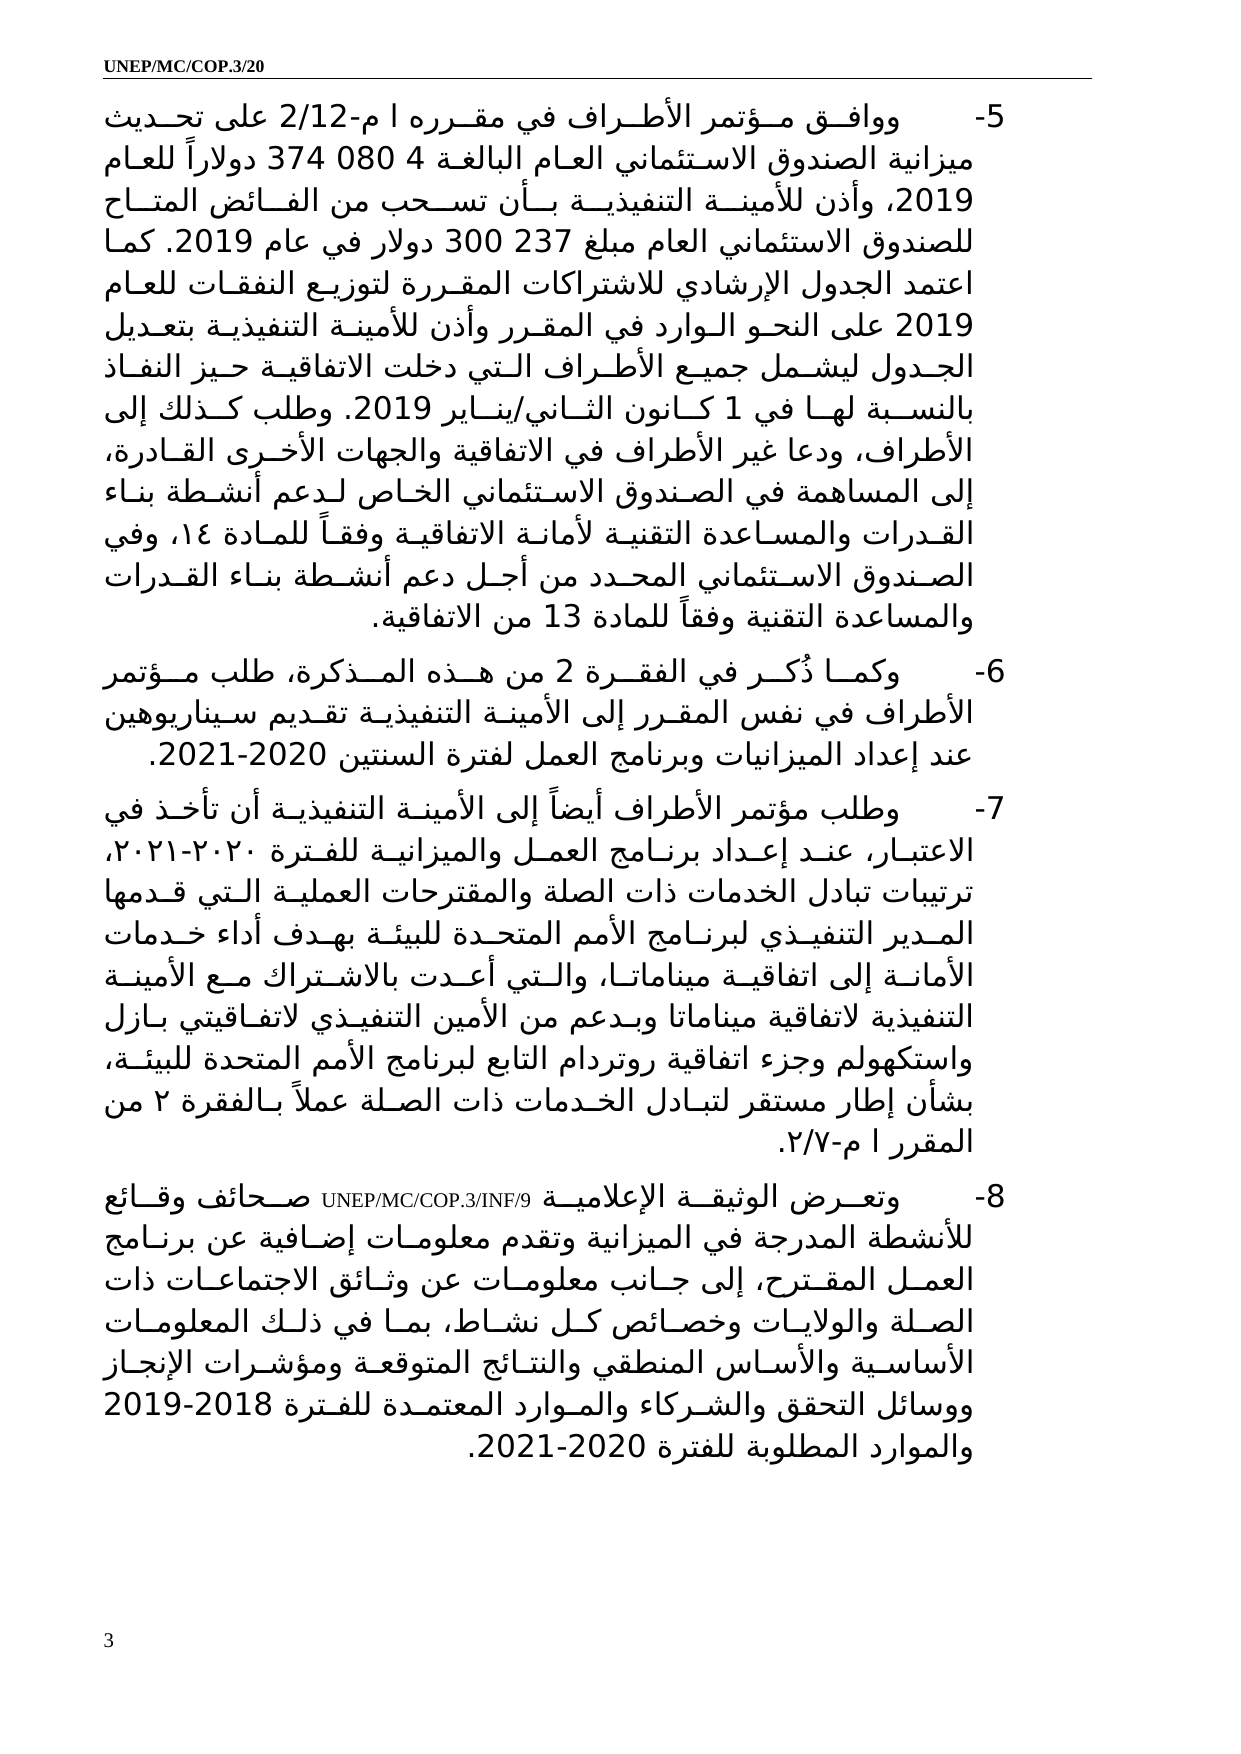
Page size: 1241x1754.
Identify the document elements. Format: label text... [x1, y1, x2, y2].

list ووافق مؤتمر الأطراف في مقرره ا م-2/12 على تحديث ميزانية الصندوق الاستئماني العام البالغة 374 080 4 دولاراً للعام 2019، وأذن للأمينة التنفيذية بأن تسحب من الفائض المتاح للصندوق الاستئماني العام مبلغ 300 237 دولار في عام 2019. كما اعتمد الجدول الإرشادي للاشتراكات المقررة لتوزيع النفقات للعام 2019 على النحو الوارد في المقرر وأذن للأمينة التنفيذية بتعديل الجدول ليشمل جميع الأطراف التي دخلت الاتفاقية حيز النفاذ بالنسبة لها في 1 كانون الثاني/يناير 2019. وطلب كذلك إلى الأطراف، ودعا غير الأطراف في الاتفاقية والجهات الأخرى القادرة، إلى المساهمة في الصندوق الاستئماني الخاص لدعم أنشطة بناء القدرات والمساعدة التقنية لأمانة الاتفاقية وفقاً للمادة ١٤، وفي الصندوق الاستئماني المحدد من أجل دعم أنشطة بناء القدرات والمساعدة التقنية وفقاً للمادة 13 من الاتفاقية. [103, 94, 974, 636]
list وتعرض الوثيقة الإعلامية UNEP/MC/COP.3/INF/9 صحائف وقائع للأنشطة المدرجة في الميزانية وتقدم معلومات إضافية عن برنامج العمل المقترح، إلى جانب معلومات عن وثائق الاجتماعات ذات الصلة والولايات وخصائص كل نشاط، بما في ذلك المعلومات الأساسية والأساس المنطقي والنتائج المتوقعة ومؤشرات الإنجاز ووسائل التحقق والشركاء والموارد المعتمدة للفترة 2018-2019 والموارد المطلوبة للفترة 2020-2021. [103, 1174, 974, 1465]
list وطلب مؤتمر الأطراف أيضاً إلى الأمينة التنفيذية أن تأخذ في الاعتبار، عند إعداد برنامج العمل والميزانية للفترة ٢٠٢٠-٢٠٢١، ترتيبات تبادل الخدمات ذات الصلة والمقترحات العملية التي قدمها المدير التنفيذي لبرنامج الأمم المتحدة للبيئة بهدف أداء خدمات الأمانة إلى اتفاقية ميناماتا، والتي أعدت بالاشتراك مع الأمينة التنفيذية لاتفاقية ميناماتا وبدعم من الأمين التنفيذي لاتفاقيتي بازل واستكهولم وجزء اتفاقية روتردام التابع لبرنامج الأمم المتحدة للبيئة، بشأن إطار مستقر لتبادل الخدمات ذات الصلة عملاً بالفقرة ٢ من المقرر ا م-٢/٧. [103, 786, 974, 1161]
list وكما ذُكر في الفقرة 2 من هذه المذكرة، طلب مؤتمر الأطراف في نفس المقرر إلى الأمينة التنفيذية تقديم سيناريوهين عند إعداد الميزانيات وبرنامج العمل لفترة السنتين 2020-2021. [103, 649, 974, 774]
